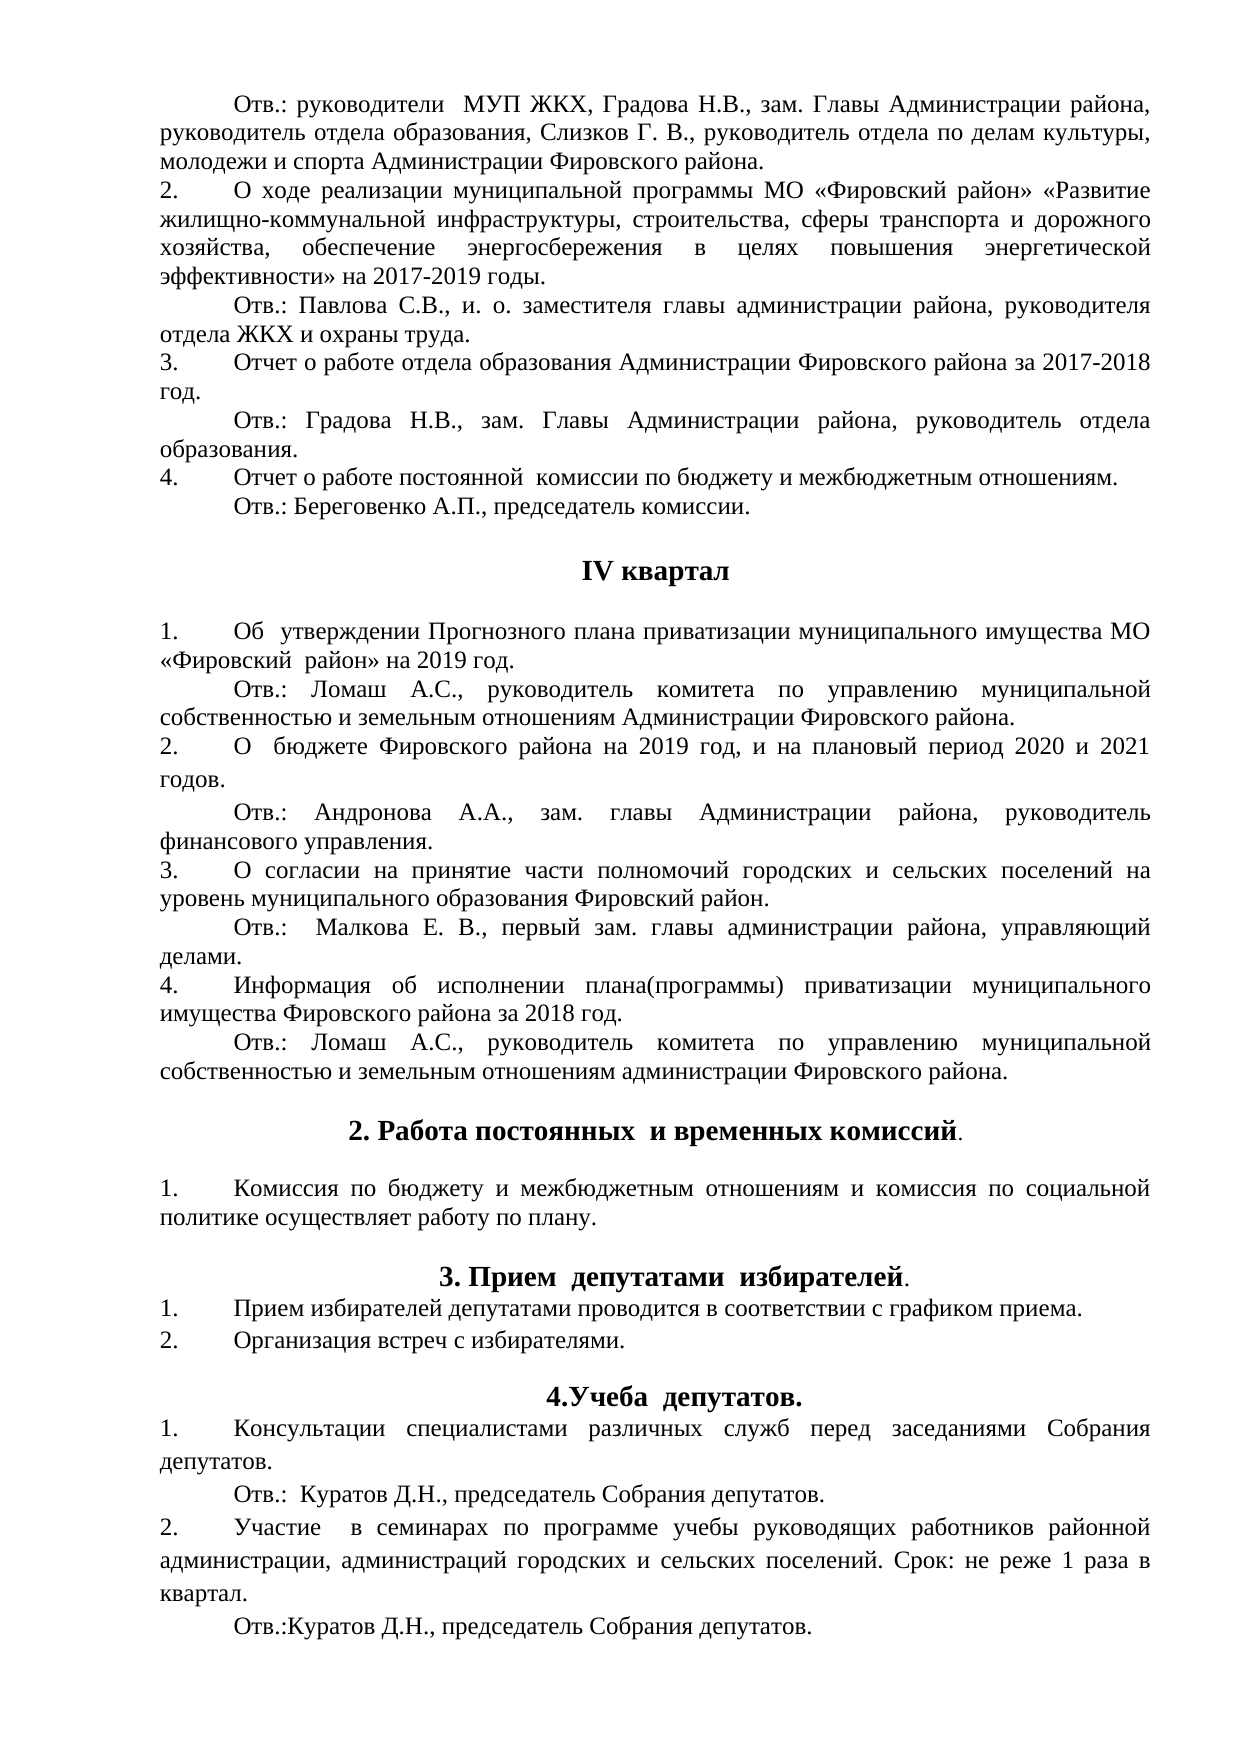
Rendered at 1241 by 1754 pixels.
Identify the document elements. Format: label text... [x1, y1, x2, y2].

list Об утверждении Прогнозного плана приватизации муниципального имущества МО «Фировский район» на 2019 год. [159, 616, 1152, 674]
list Отчет о работе постоянной комиссии по бюджету и межбюджетным отношениям. [159, 462, 1152, 491]
list Отв.: Береговенко А.П., председатель комиссии. [204, 491, 1152, 520]
text 4.Учеба депутатов. [197, 1379, 1152, 1413]
list Отв.:Куратов Д.Н., председатель Собрания депутатов. [197, 1611, 1152, 1640]
list Участие в семинарах по программе учебы руководящих работников районной администрации, администраций городских и сельских поселений. Срок: не реже 1 раза в квартал. [159, 1512, 1152, 1607]
text 3. Прием депутатами избирателей. [197, 1259, 1152, 1293]
list Отчет о работе отдела образования Администрации Фировского района за 2017-2018 год. [159, 347, 1152, 405]
list Отв.: руководители МУП ЖКХ, Градова Н.В., зам. Главы Администрации района, руководитель отдела образования, Слизков Г. В., руководитель отдела по делам культуры, молодежи и спорта Администрации Фировского района. [159, 89, 1152, 175]
text Отв.: Градова Н.В., зам. Главы Администрации района, руководитель отдела образования. [159, 405, 1152, 462]
list Отв.: Малкова Е. В., первый зам. главы администрации района, управляющий делами. [159, 912, 1152, 970]
list Консультации специалистами различных служб перед заседаниями Собрания депутатов. [159, 1413, 1152, 1475]
list Прием избирателей депутатами проводится в соответствии с графиком приема. [159, 1293, 1152, 1321]
list Информация об исполнении плана(программы) приватизации муниципального имущества Фировского района за 2018 год. [159, 970, 1152, 1027]
text Отв.: Павлова С.В., и. о. заместителя главы администрации района, руководителя отдела ЖКХ и охраны труда. [159, 290, 1152, 347]
list Отв.: Ломаш А.С., руководитель комитета по управлению муниципальной собственностью и земельным отношениям администрации Фировского района. [159, 1027, 1152, 1085]
list Отв.: Андронова А.А., зам. главы Администрации района, руководитель финансового управления. [159, 797, 1152, 855]
list Отв.: Ломаш А.С., руководитель комитета по управлению муниципальной собственностью и земельным отношениям Администрации Фировского района. [159, 674, 1152, 731]
text 1. Комиссия по бюджету и межбюджетным отношениям и комиссия по социальной политике осуществляет работу по плану. [159, 1173, 1152, 1230]
list О ходе реализации муниципальной программы МО «Фировский район» «Развитие жилищно-коммунальной инфраструктуры, строительства, сферы транспорта и дорожного хозяйства, обеспечение энергосбережения в целях повышения энергетической эффективности» на 2017-2019 годы. [159, 175, 1152, 290]
list О согласии на принятие части полномочий городских и сельских поселений на уровень муниципального образования Фировский район. [159, 855, 1152, 912]
list 2. Работа постоянных и временных комиссий. [159, 1113, 1152, 1147]
list О бюджете Фировского района на 2019 год, и на плановый период 2020 и 2021 годов. [159, 731, 1152, 793]
text IV квартал [159, 553, 1152, 587]
list Отв.: Куратов Д.Н., председатель Собрания депутатов. [197, 1479, 1152, 1508]
list 2. Организация встреч с избирателями. [159, 1326, 1152, 1354]
